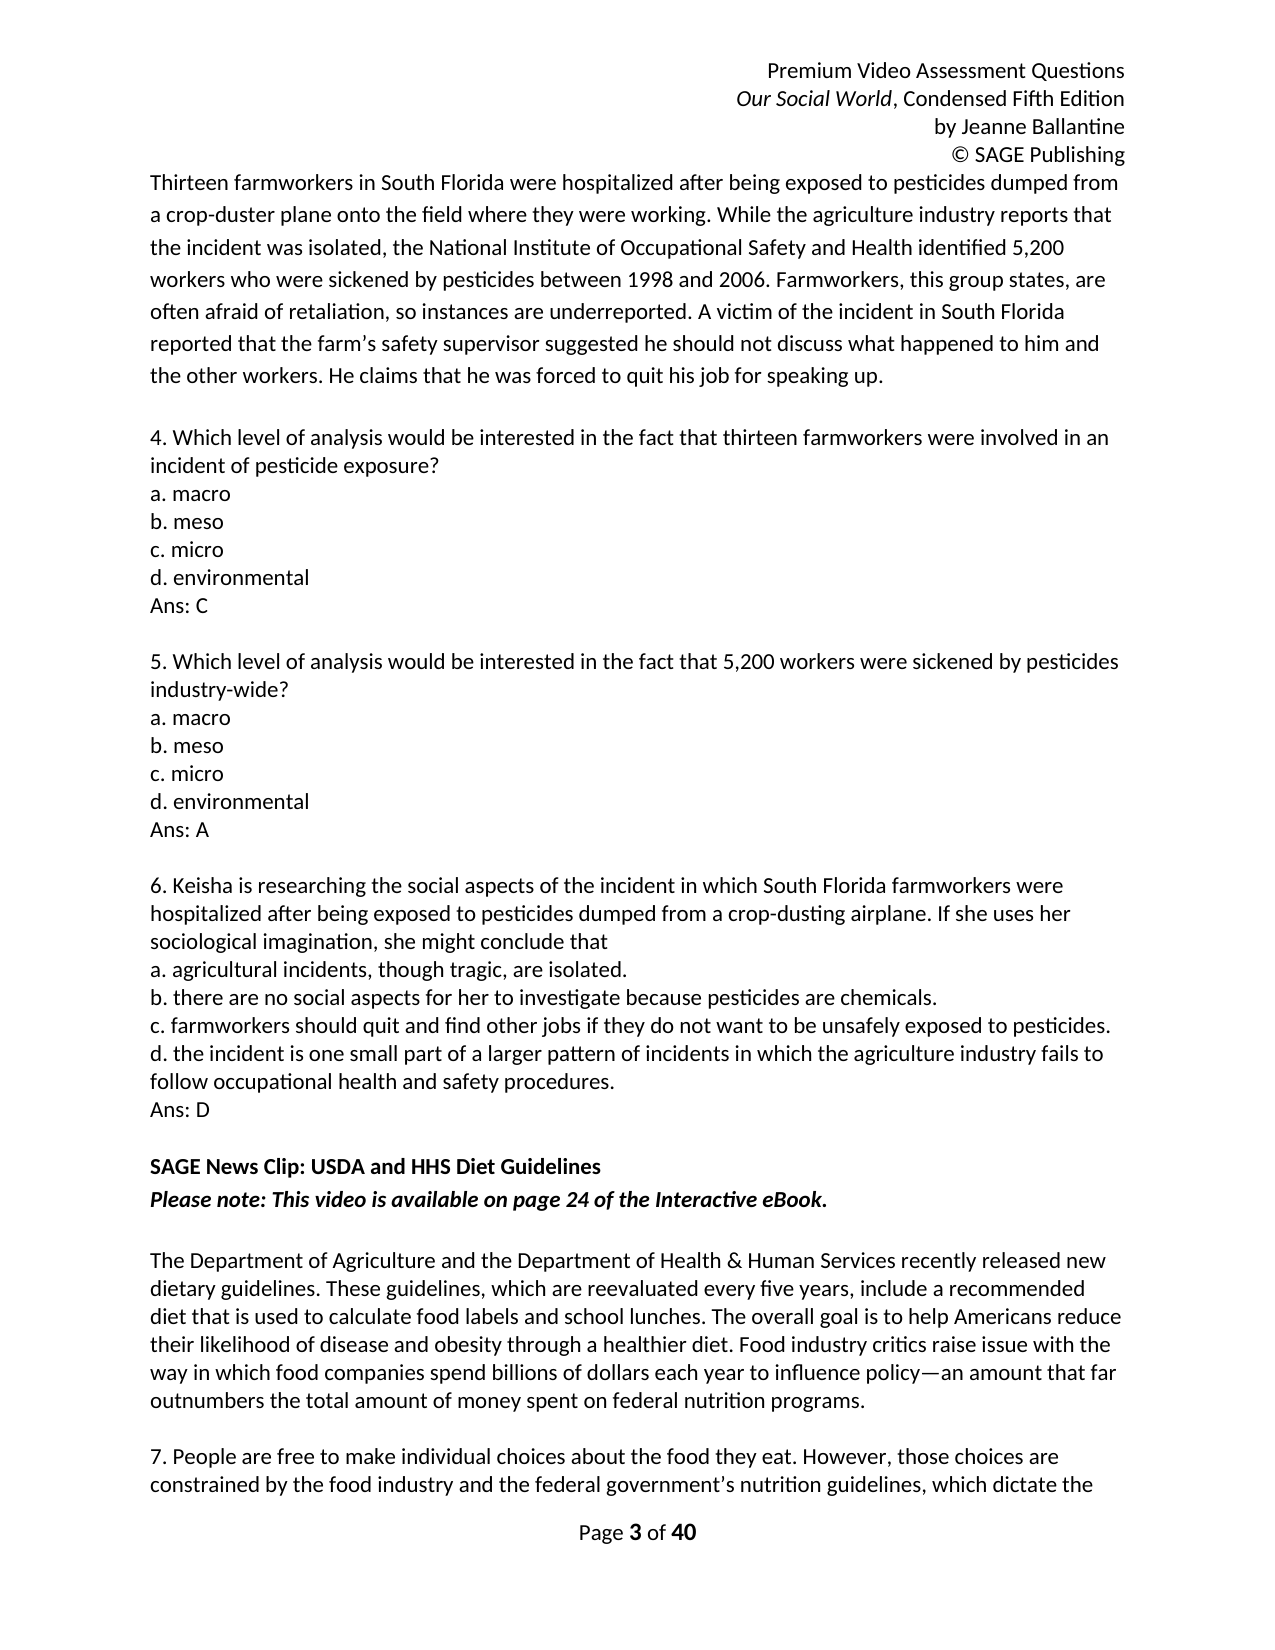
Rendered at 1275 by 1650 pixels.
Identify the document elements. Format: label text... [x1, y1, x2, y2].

text SAGE News Clip: USDA and HHS Diet Guidelines Please note: This video is available on page 24 of the Interactive eBook. [150, 1152, 1125, 1213]
text a. macro [150, 703, 1125, 731]
text d. environmental [150, 563, 1125, 591]
text The Department of Agriculture and the Department of Health & Human Services recently released new dietary guidelines. These guidelines, which are reevaluated every five years, include a recommended diet that is used to calculate food labels and school lunches. The overall goal is to help Americans reduce their likelihood of disease and obesity through a healthier diet. Food industry critics raise issue with the way in which food companies spend billions of dollars each year to influence policy—an amount that far outnumbers the total amount of money spent on federal nutrition programs. [150, 1246, 1125, 1414]
text b. meso [150, 731, 1125, 759]
text 4. Which level of analysis would be interested in the fact that thirteen farmworkers were involved in an incident of pesticide exposure? [150, 423, 1125, 479]
text a. agricultural incidents, though tragic, are isolated. [150, 955, 1125, 983]
text 6. Keisha is researching the social aspects of the incident in which South Florida farmworkers were hospitalized after being exposed to pesticides dumped from a crop-dusting airplane. If she uses her sociological imagination, she might conclude that [150, 871, 1125, 955]
text Thirteen farmworkers in South Florida were hospitalized after being exposed to pesticides dumped from a crop-duster plane onto the field where they were working. While the agriculture industry reports that the incident was isolated, the National Institute of Occupational Safety and Health identified 5,200 workers who were sickened by pesticides between 1998 and 2006. Farmworkers, this group states, are often afraid of retaliation, so instances are underreported. A victim of the incident in South Florida reported that the farm’s safety supervisor suggested he should not discuss what happened to him and the other workers. He claims that he was forced to quit his job for speaking up. [150, 168, 1125, 389]
text b. there are no social aspects for her to investigate because pesticides are chemicals. [150, 983, 1125, 1011]
text Ans: A [150, 815, 1125, 843]
text 5. Which level of analysis would be interested in the fact that 5,200 workers were sickened by pesticides industry-wide? [150, 647, 1125, 703]
text c. micro [150, 759, 1125, 787]
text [150, 1442, 1125, 1498]
text c. farmworkers should quit and find other jobs if they do not want to be unsafely exposed to pesticides. [150, 1011, 1125, 1039]
text Ans: D [150, 1095, 1125, 1123]
text d. environmental [150, 787, 1125, 815]
text c. micro [150, 535, 1125, 563]
text b. meso [150, 507, 1125, 535]
text a. macro [150, 479, 1125, 507]
text Ans: C [150, 591, 1125, 619]
text d. the incident is one small part of a larger pattern of incidents in which the agriculture industry fails to follow occupational health and safety procedures. [150, 1039, 1125, 1095]
